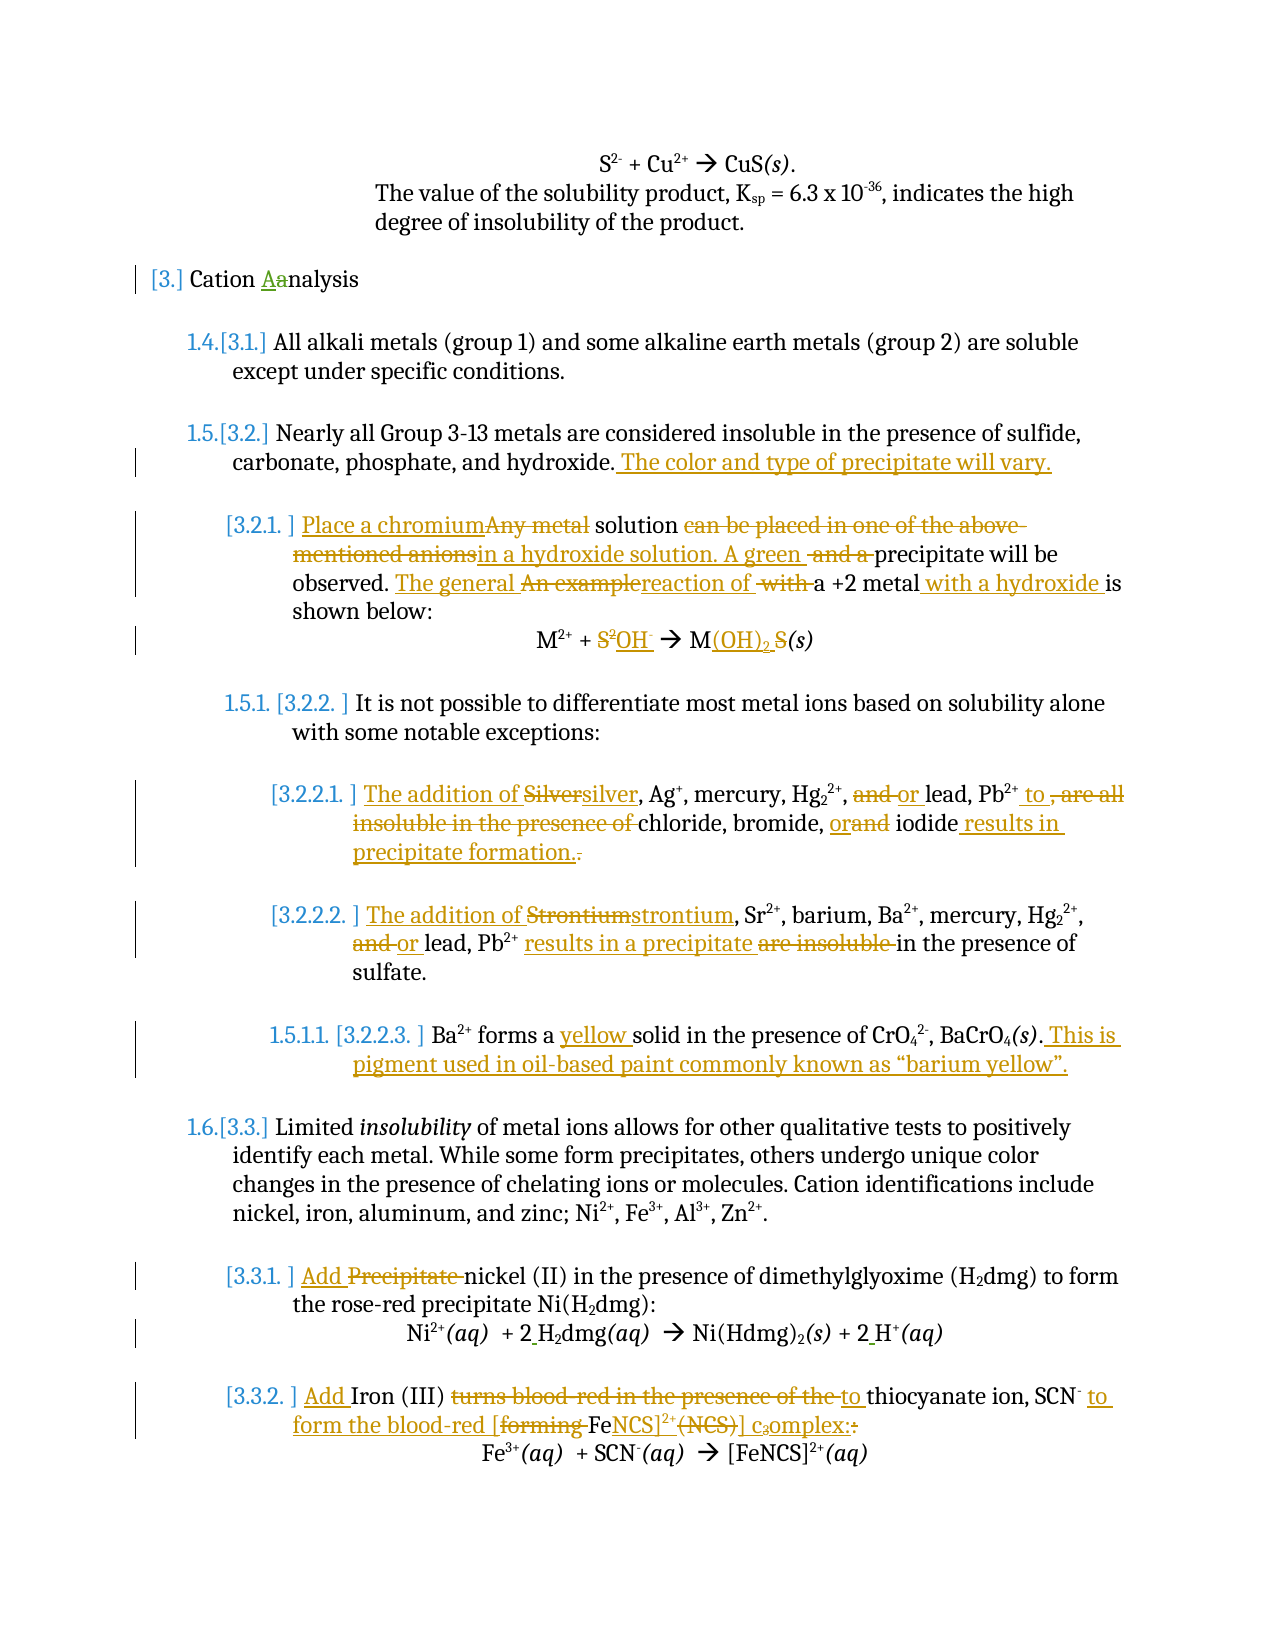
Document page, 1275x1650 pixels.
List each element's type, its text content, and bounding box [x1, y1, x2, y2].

list Iron (III) thiocyanate ion, SCN- Fe [225, 1382, 1125, 1439]
list Cation nalysis [150, 265, 1125, 328]
text Ni2+(aq) + 2H2dmg(aq) Ni(Hdmg)2(s) + 2H+(aq) [225, 1319, 1125, 1382]
text The value of the solubility product, Ksp = 6.3 x 10-36, indicates the high degree of insolubility of the product. [375, 179, 1125, 236]
text Fe3+(aq) + SCN-(aq) [FeNCS]2+(aq) [225, 1439, 1125, 1468]
list Limited insolubility of metal ions allows for other qualitative tests to positively identify each metal. While some form precipitates, others undergo unique color changes in the presence of chelating ions or molecules. Cation identifications include nickel, iron, aluminum, and zinc; Ni2+, Fe3+, Al3+, Zn2+. [187, 1112, 1125, 1262]
list , Ag+, mercury, Hg22+, lead, Pb2+chloride, bromide, iodide [270, 780, 1125, 901]
list solution precipitate will be observed. a +2 metalis shown below: [225, 511, 1125, 626]
list nickel (II) in the presence of dimethylglyoxime (H2dmg) to form the rose-red precipitate Ni(H2dmg): [225, 1262, 1125, 1319]
list Ba2+ forms a solid in the presence of CrO42-, BaCrO4(s). [270, 1021, 1125, 1112]
text M2+ + M(s) [225, 626, 1125, 689]
text S2- + Cu2+ CuS(s). [270, 150, 1125, 179]
list It is not possible to differentiate most metal ions based on solubility alone with some notable exceptions: [225, 689, 1125, 780]
list All alkali metals (group 1) and some alkaline earth metals (group 2) are soluble except under specific conditions. [187, 328, 1125, 419]
list , Sr2+, barium, Ba2+, mercury, Hg22+, lead, Pb2+ in the presence of sulfate. [270, 901, 1125, 1021]
list Nearly all Group 3-13 metals are considered insoluble in the presence of sulfide, carbonate, phosphate, and hydroxide. [187, 419, 1125, 511]
